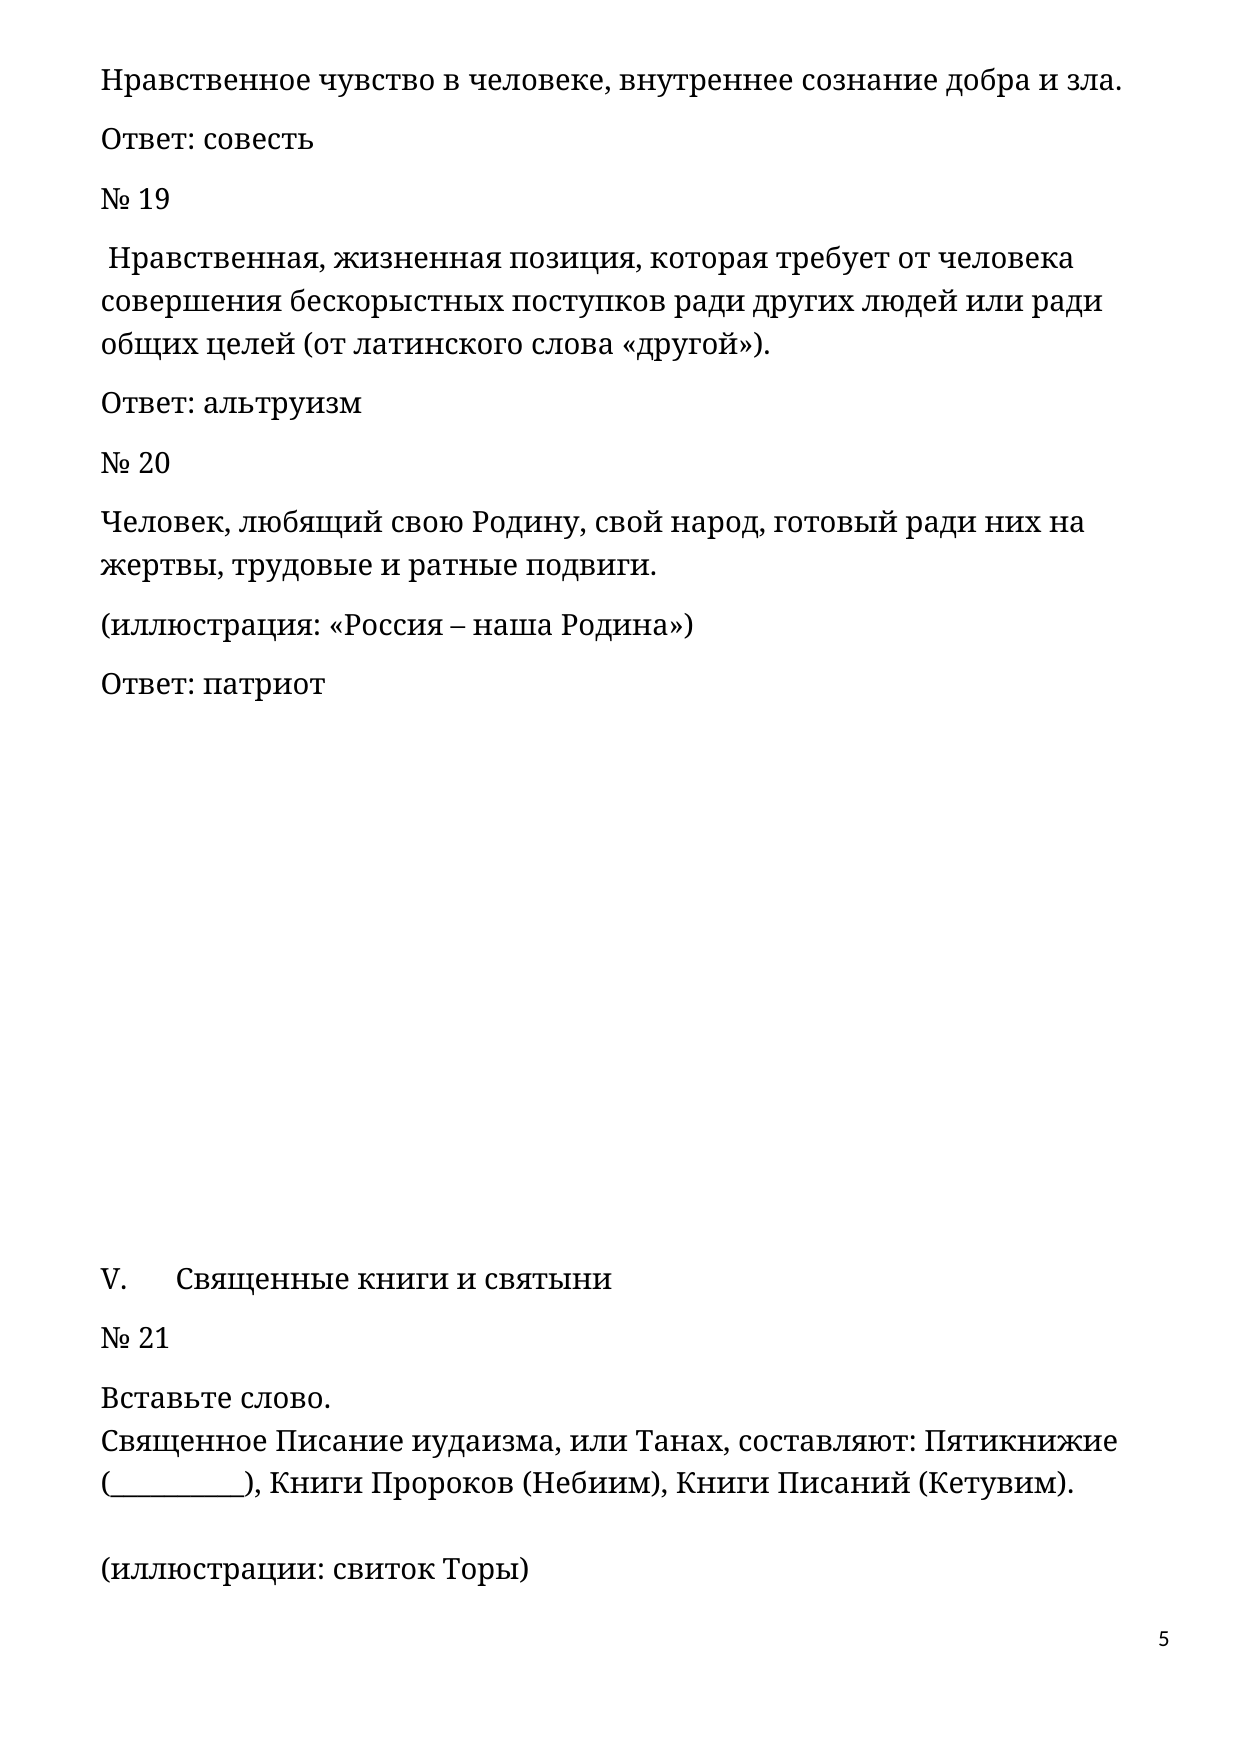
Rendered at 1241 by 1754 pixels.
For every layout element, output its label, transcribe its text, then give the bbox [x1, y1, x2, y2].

text Человек, любящий свою Родину, свой народ, готовый ради них на жертвы, трудовые и ратные подвиги. [100, 502, 1169, 584]
list Священные книги и святыни [100, 1258, 1169, 1298]
text Священное Писание иудаизма, или Танах, составляют: Пятикнижие (__________), Книги Пророков (Небиим), Книги Писаний (Кетувим). [100, 1420, 1169, 1502]
text Нравственное чувство в человеке, внутреннее сознание добра и зла. [100, 59, 1169, 99]
text Вставьте слово. [100, 1377, 1169, 1417]
text (иллюстрации: свиток Торы) [100, 1548, 1169, 1588]
text Нравственная, жизненная позиция, которая требует от человека совершения бескорыстных поступков ради других людей или ради общих целей (от латинского слова «другой»). [100, 237, 1169, 363]
text Ответ: патриот [100, 663, 1169, 703]
text Ответ: совесть [100, 118, 1169, 158]
text № 19 [100, 178, 1169, 218]
text Ответ: альтруизм [100, 383, 1169, 422]
text № 21 [100, 1318, 1169, 1357]
text (иллюстрация: «Россия – наша Родина») [100, 604, 1169, 643]
text № 20 [100, 442, 1169, 482]
